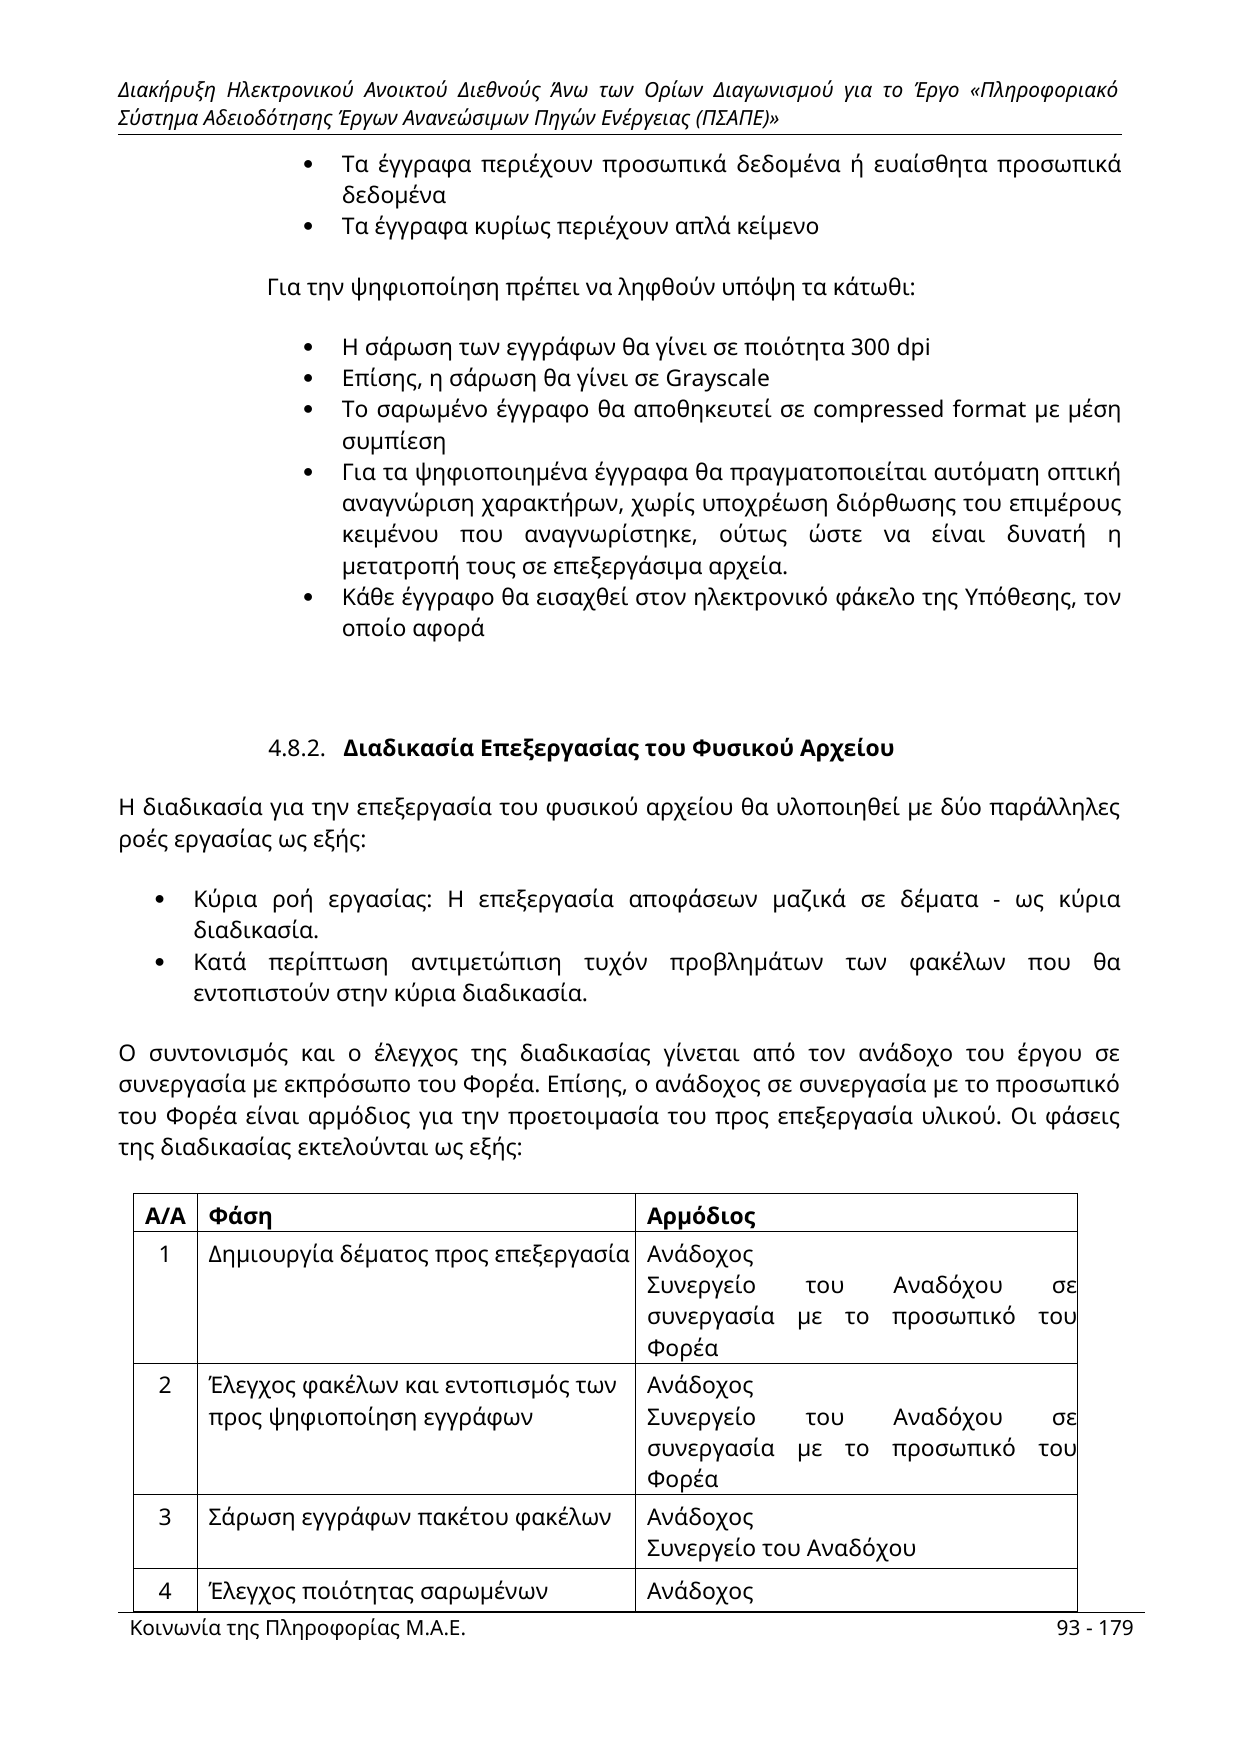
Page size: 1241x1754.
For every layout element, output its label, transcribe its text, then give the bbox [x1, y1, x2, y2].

table_header Α/Α [134, 1194, 197, 1231]
table_cell Ανάδοχος Συνεργείο του Αναδόχου σε συνεργασία με το προσωπικό του Φορέα [636, 1232, 1077, 1363]
list Τα έγγραφα περιέχουν προσωπικά δεδομένα ή ευαίσθητα προσωπικά δεδομένα [304, 147, 1122, 210]
list Τα έγγραφα κυρίως περιέχουν απλά κείμενο [304, 210, 1122, 241]
list Επίσης, η σάρωση θα γίνει σε Grayscale [304, 362, 1122, 393]
list Η σάρωση των εγγράφων θα γίνει σε ποιότητα 300 dpi [304, 331, 1122, 362]
list Κατά περίπτωση αντιμετώπιση τυχόν προβλημάτων των φακέλων που θα εντοπιστούν στην κύρια διαδικασία. [156, 945, 1122, 1008]
table_cell Δημιουργία δέματος προς επεξεργασία [198, 1232, 635, 1363]
table_cell 1 [134, 1232, 197, 1363]
table_cell Έλεγχος φακέλων και εντοπισμός των προς ψηφιοποίηση εγγράφων [198, 1364, 635, 1494]
list Για την ψηφιοποίηση πρέπει να ληφθούν υπόψη τα κάτωθι: [267, 270, 1122, 302]
table_cell 2 [134, 1364, 197, 1494]
table_header Φάση [198, 1194, 635, 1231]
table_cell Ανάδοχος Συνεργείο του Αναδόχου [636, 1495, 1077, 1568]
table_cell 4 [134, 1569, 197, 1611]
text Η διαδικασία για την επεξεργασία του φυσικού αρχείου θα υλοποιηθεί με δύο παράλληλες ροές εργασίας ως εξής: [118, 791, 1122, 854]
table_cell Ανάδοχος Συνεργείο του Αναδόχου σε συνεργασία με το προσωπικό του Φορέα [636, 1364, 1077, 1494]
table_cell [198, 1569, 635, 1611]
subtitle Διαδικασία Επεξεργασίας του Φυσικού Αρχείου [268, 733, 1122, 762]
table_header Αρμόδιος [636, 1194, 1077, 1231]
table_cell 3 [134, 1495, 197, 1568]
table_cell Σάρωση εγγράφων πακέτου φακέλων [198, 1495, 635, 1568]
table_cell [636, 1569, 1077, 1611]
list Το σαρωμένο έγγραφο θα αποθηκευτεί σε compressed format με μέση συμπίεση [304, 393, 1122, 456]
list Κύρια ροή εργασίας: Η επεξεργασία αποφάσεων μαζικά σε δέματα - ως κύρια διαδικασία. [156, 883, 1122, 945]
list Κάθε έγγραφο θα εισαχθεί στον ηλεκτρονικό φάκελο της Υπόθεσης, τον οποίο αφορά [304, 581, 1122, 643]
text Ο συντονισμός και ο έλεγχος της διαδικασίας γίνεται από τον ανάδοχο του έργου σε συνεργασία με εκπρόσωπο του Φορέα. Επίσης, ο ανάδοχος σε συνεργασία με το προσωπικό του Φορέα είναι αρμόδιος για την προετοιμασία του προς επεξεργασία υλικού. Οι φάσεις της διαδικασίας εκτελούνται ως εξής: [118, 1037, 1122, 1162]
list Για τα ψηφιοποιημένα έγγραφα θα πραγματοποιείται αυτόματη οπτική αναγνώριση χαρακτήρων, χωρίς υποχρέωση διόρθωσης του επιμέρους κειμένου που αναγνωρίστηκε, ούτως ώστε να είναι δυνατή η μετατροπή τους σε επεξεργάσιμα αρχεία. [304, 456, 1122, 581]
